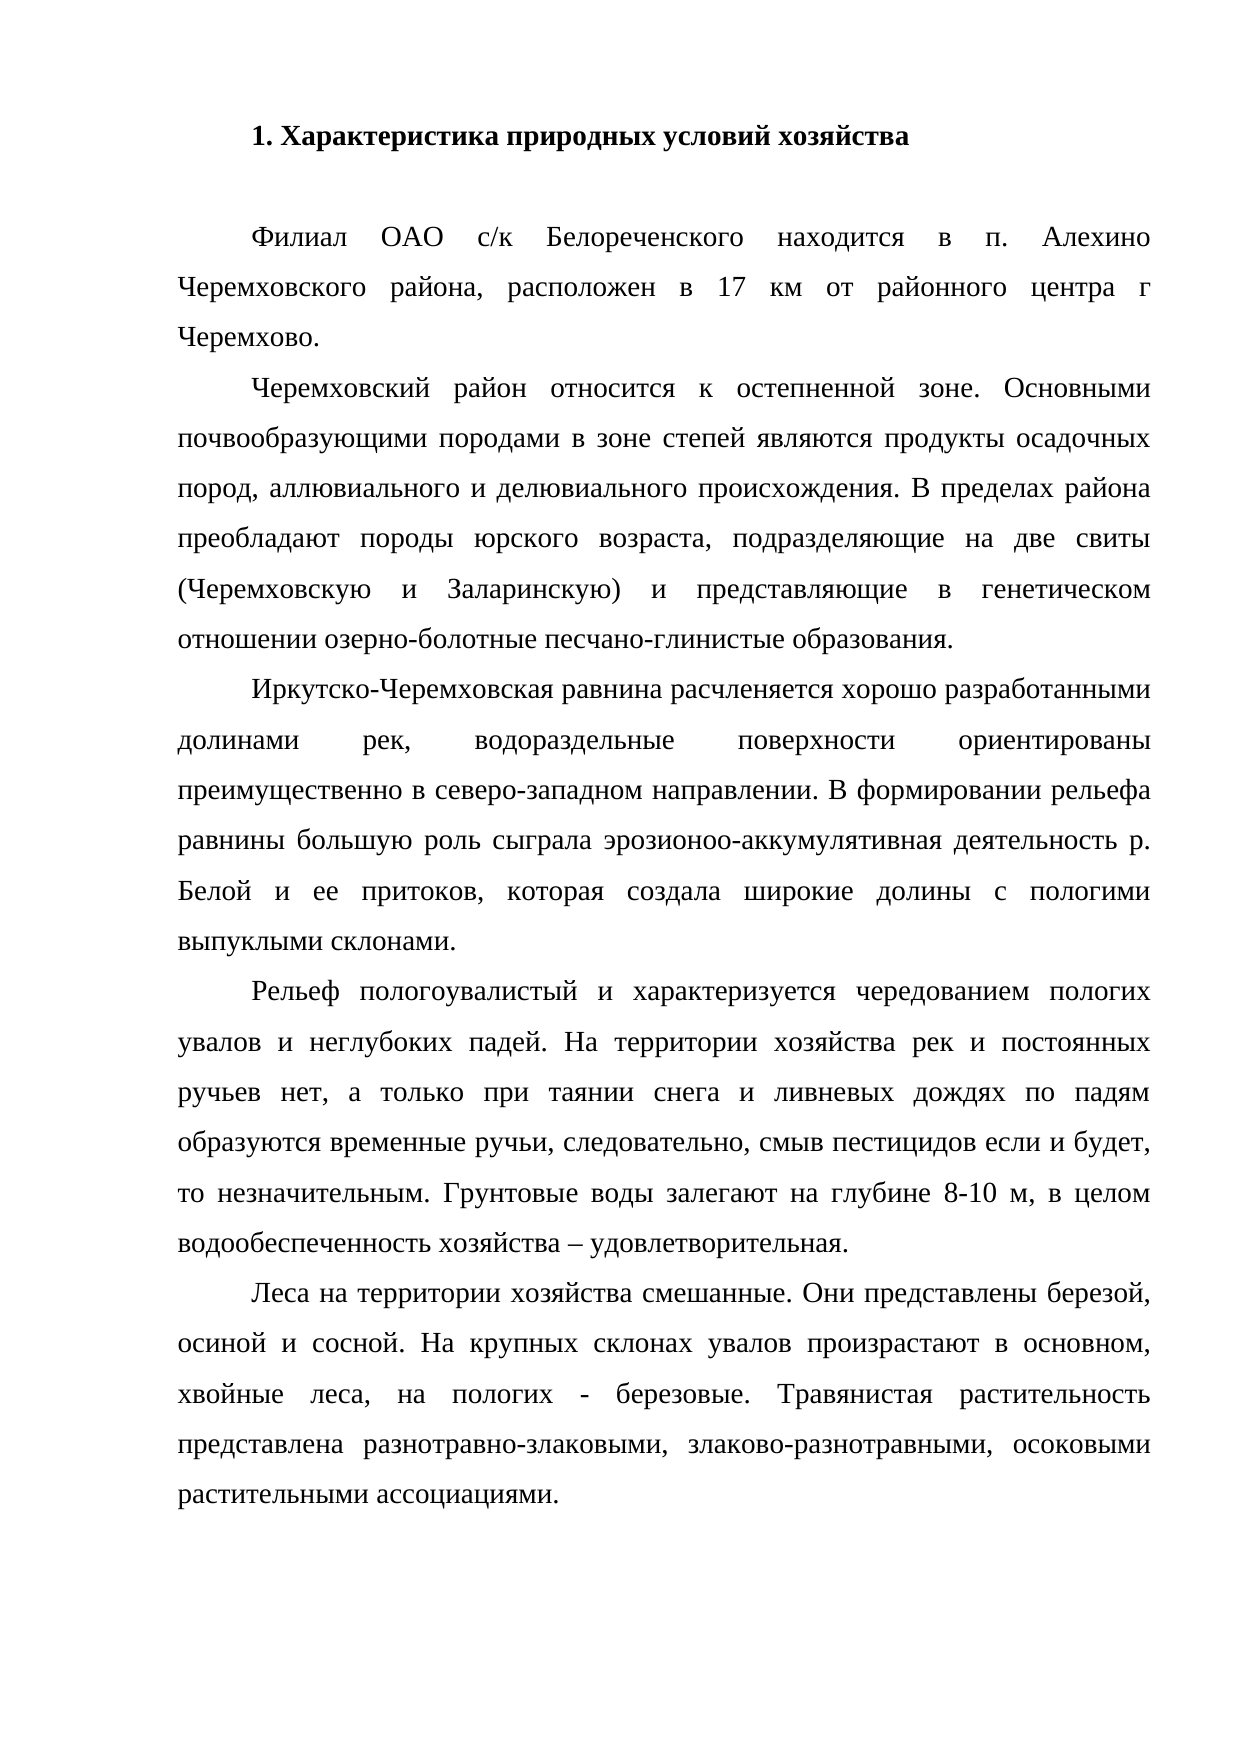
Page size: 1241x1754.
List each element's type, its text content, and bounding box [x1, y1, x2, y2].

text Рельеф пологоувалистый и характеризуется чередованием пологих увалов и неглубоких падей. На территории хозяйства рек и постоянных ручьев нет, а только при таянии снега и ливневых дождях по падям образуются временные ручьи, следовательно, смыв пестицидов если и будет, то незначительным. Грунтовые воды залегают на глубине 8-10 м, в целом водообеспеченность хозяйства – удовлетворительная. [177, 973, 1152, 1258]
text Черемховский район относится к остепненной зоне. Основными почвообразующими породами в зоне степей являются продукты осадочных пород, аллювиального и делювиального происхождения. В пределах района преобладают породы юрского возраста, подразделяющие на две свиты (Черемховскую и Заларинскую) и представляющие в генетическом отношении озерно-болотные песчано-глинистые образования. [177, 370, 1152, 655]
text Леса на территории хозяйства смешанные. Они представлены березой, осиной и сосной. На крупных склонах увалов произрастают в основном, хвойные леса, на пологих - березовые. Травянистая растительность представлена разнотравно-злаковыми, злаково-разнотравными, осоковыми растительными ассоциациями. [177, 1275, 1152, 1510]
text 1. Характеристика природных условий хозяйства [177, 118, 1152, 152]
text Филиал ОАО с/к Белореченского находится в п. Алехино Черемховского района, расположен в 17 км от районного центра г Черемхово. [177, 219, 1152, 353]
text Иркутско-Черемховская равнина расчленяется хорошо разработанными долинами рек, водораздельные поверхности ориентированы преимущественно в северо-западном направлении. В формировании рельефа равнины большую роль сыграла эрозионоо-аккумулятивная деятельность р. Белой и ее притоков, которая создала широкие долины с пологими выпуклыми склонами. [177, 672, 1152, 957]
